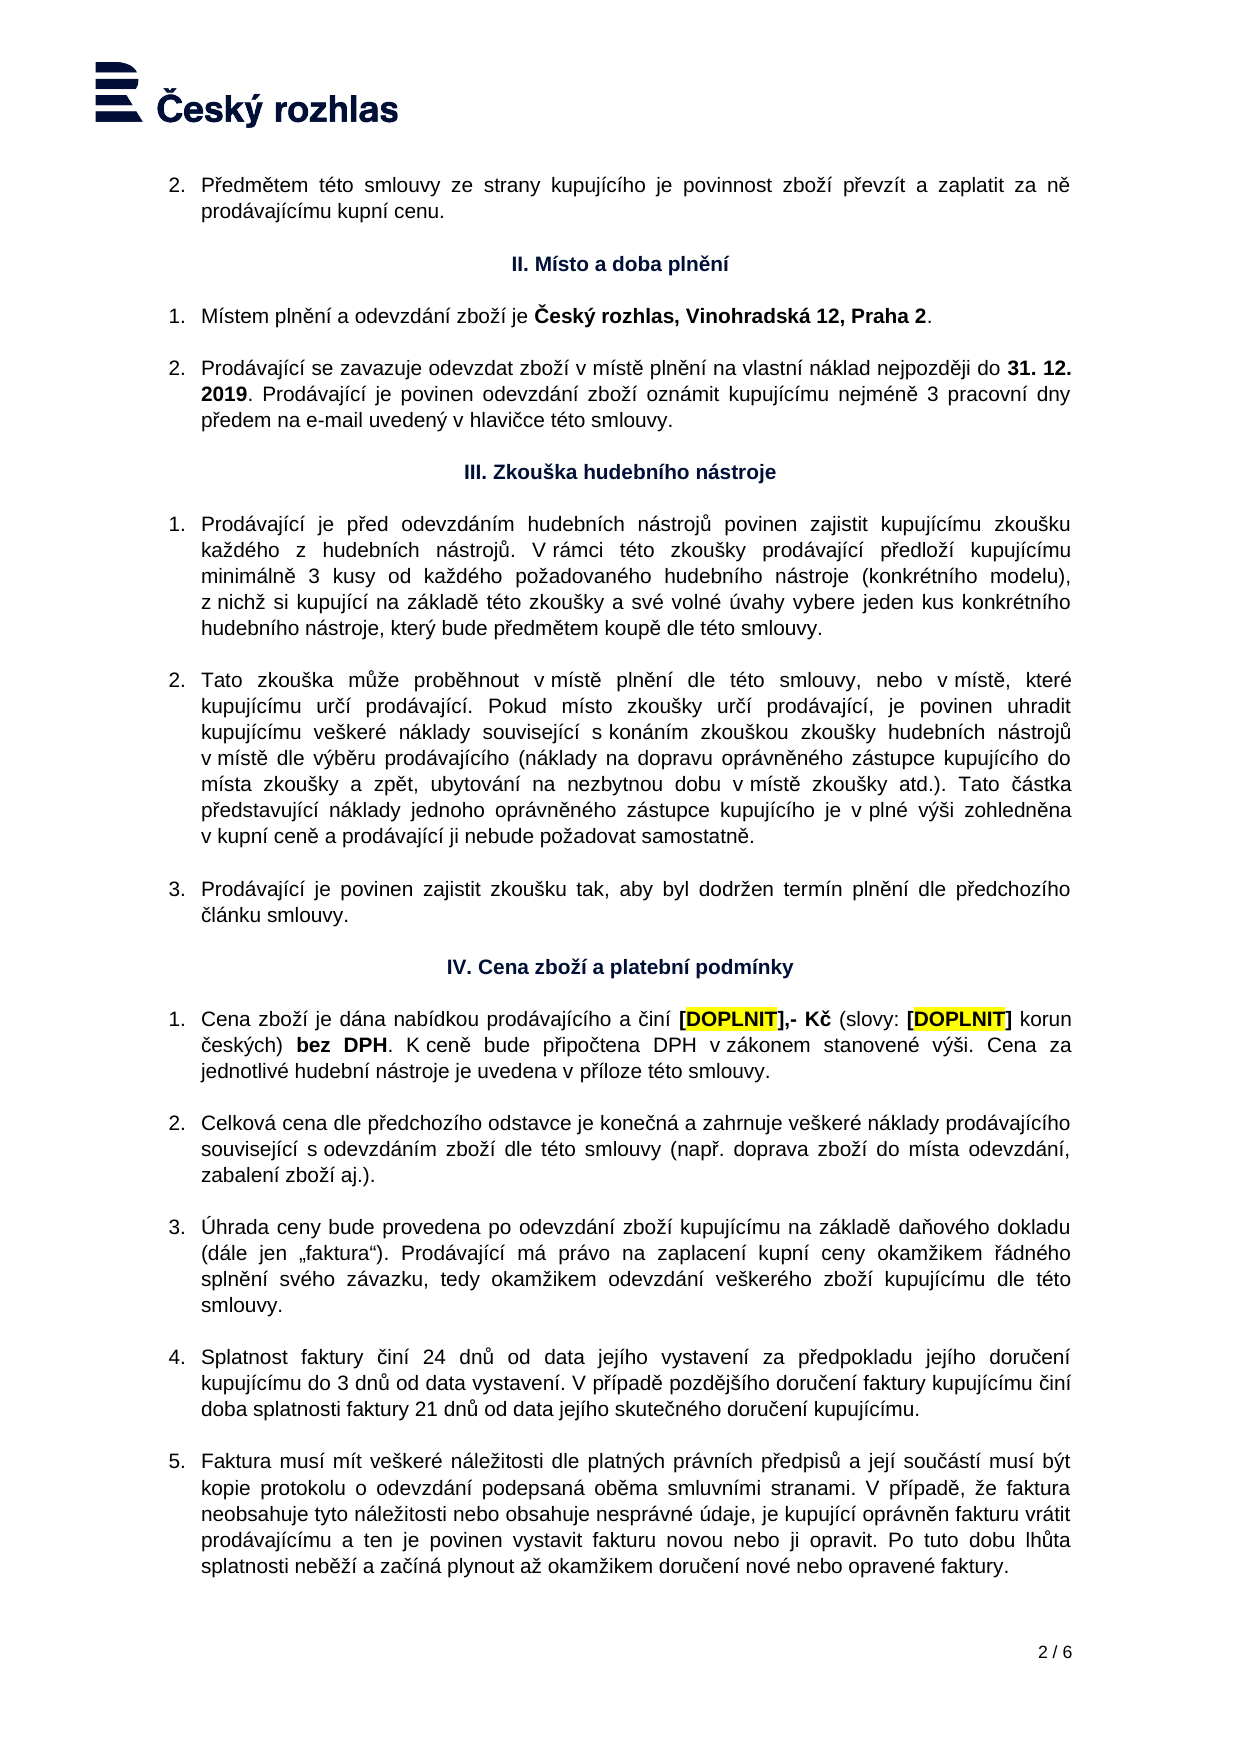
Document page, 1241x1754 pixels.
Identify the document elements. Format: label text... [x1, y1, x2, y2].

picture [95, 62, 398, 128]
list Celková cena dle předchozího odstavce je konečná a zahrnuje veškeré náklady prodávajícího související s odevzdáním zboží dle této smlouvy (např. doprava zboží do místa odevzdání, zabalení zboží aj.). [168, 1109, 1072, 1188]
list Prodávající je před odevzdáním hudebních nástrojů povinen zajistit kupujícímu zkoušku každého z hudebních nástrojů. V rámci této zkoušky prodávající předloží kupujícímu minimálně 3 kusy od každého požadovaného hudebního nástroje (konkrétního modelu), z nichž si kupující na základě této zkoušky a své volné úvahy vybere jeden kus konkrétního hudebního nástroje, který bude předmětem koupě dle této smlouvy. [168, 511, 1072, 641]
list Prodávající se zavazuje odevzdat zboží v místě plnění na vlastní náklad nejpozději do 31. 12. 2019. Prodávající je povinen odevzdání zboží oznámit kupujícímu nejméně 3 pracovní dny předem na e-mail uvedený v hlavičce této smlouvy. [168, 354, 1072, 432]
subtitle Zkouška hudebního nástroje [168, 458, 1072, 484]
list Úhrada ceny bude provedena po odevzdání zboží kupujícímu na základě daňového dokladu (dále jen „faktura“). Prodávající má právo na zaplacení kupní ceny okamžikem řádného splnění svého závazku, tedy okamžikem odevzdání veškerého zboží kupujícímu dle této smlouvy. [168, 1214, 1072, 1318]
subtitle Místo a doba plnění [168, 250, 1072, 276]
list Předmětem této smlouvy ze strany kupujícího je povinnost zboží převzít a zaplatit za ně prodávajícímu kupní cenu. [168, 172, 1072, 224]
subtitle Cena zboží a platební podmínky [168, 953, 1072, 979]
list Tato zkouška může proběhnout v místě plnění dle této smlouvy, nebo v místě, které kupujícímu určí prodávající. Pokud místo zkoušky určí prodávající, je povinen uhradit kupujícímu veškeré náklady související s konáním zkouškou zkoušky hudebních nástrojů v místě dle výběru prodávajícího (náklady na dopravu oprávněného zástupce kupujícího do místa zkoušky a zpět, ubytování na nezbytnou dobu v místě zkoušky atd.). Tato částka představující náklady jednoho oprávněného zástupce kupujícího je v plné výši zohledněna v kupní ceně a prodávající ji nebude požadovat samostatně. [168, 667, 1072, 849]
list Cena zboží je dána nabídkou prodávajícího a činí [DOPLNIT],- Kč (slovy: [DOPLNIT] korun českých) bez DPH. K ceně bude připočtena DPH v zákonem stanovené výši. Cena za jednotlivé hudební nástroje je uvedena v příloze této smlouvy. [168, 1005, 1072, 1083]
list Prodávající je povinen zajistit zkoušku tak, aby byl dodržen termín plnění dle předchozího článku smlouvy. [168, 875, 1072, 927]
list Místem plnění a odevzdání zboží je Český rozhlas, Vinohradská 12, Praha 2. [168, 302, 1072, 328]
list Splatnost faktury činí 24 dnů od data jejího vystavení za předpokladu jejího doručení kupujícímu do 3 dnů od data vystavení. V případě pozdějšího doručení faktury kupujícímu činí doba splatnosti faktury 21 dnů od data jejího skutečného doručení kupujícímu. [168, 1344, 1072, 1422]
list Faktura musí mít veškeré náležitosti dle platných právních předpisů a její součástí musí být kopie protokolu o odevzdání podepsaná oběma smluvními stranami. V případě, že faktura neobsahuje tyto náležitosti nebo obsahuje nesprávné údaje, je kupující oprávněn fakturu vrátit prodávajícímu a ten je povinen vystavit fakturu novou nebo ji opravit. Po tuto dobu lhůta splatnosti neběží a začíná plynout až okamžikem doručení nové nebo opravené faktury. [168, 1448, 1072, 1578]
